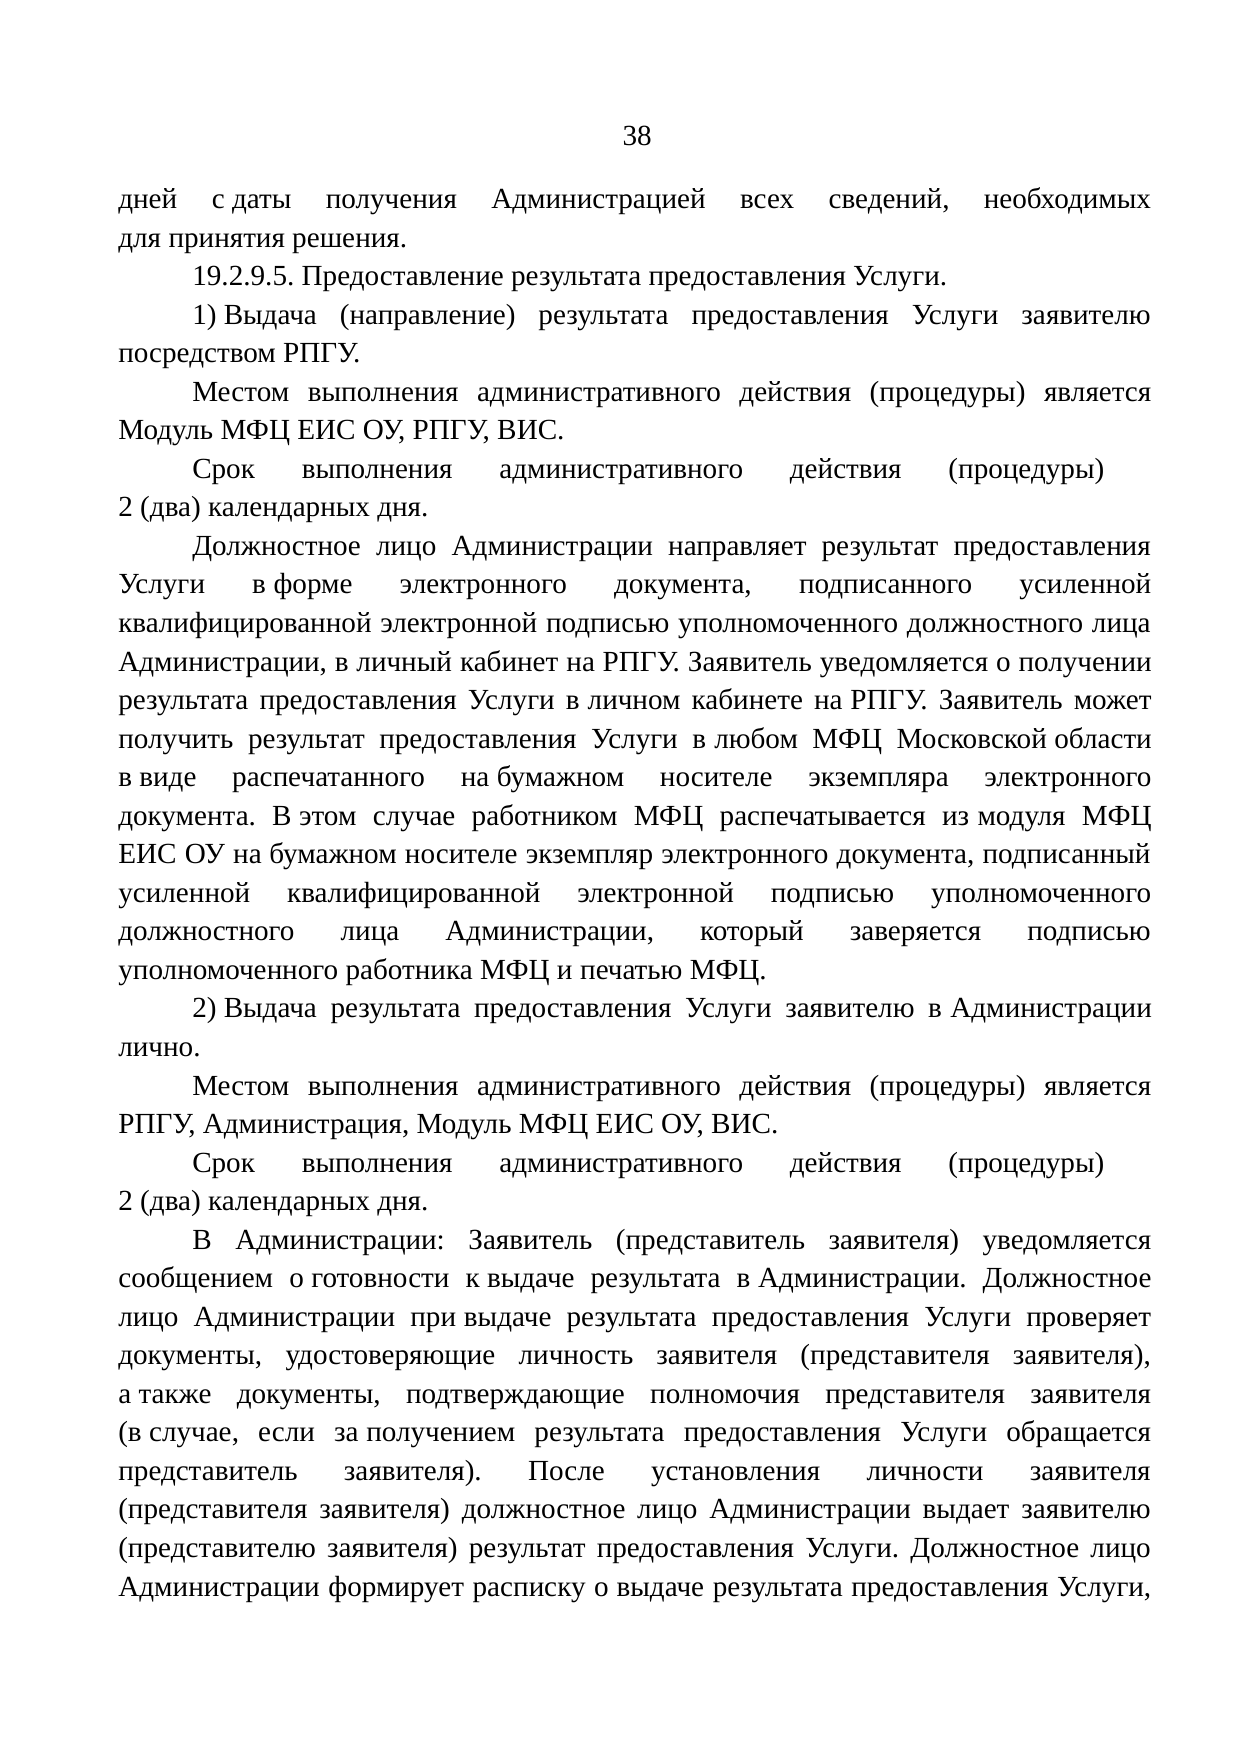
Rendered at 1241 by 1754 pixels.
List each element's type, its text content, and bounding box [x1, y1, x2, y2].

text Местом выполнения административного действия (процедуры) является Модуль МФЦ ЕИС ОУ, РПГУ, ВИС. [118, 374, 1152, 446]
text 1) Выдача (направление) результата предоставления Услуги заявителю посредством РПГУ. [118, 297, 1152, 369]
text Срок выполнения административного действия (процедуры) 2 (два) календарных дня. [118, 451, 1152, 523]
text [118, 1222, 1152, 1602]
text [118, 181, 1152, 253]
text Должностное лицо Администрации направляет результат предоставления Услуги в форме электронного документа, подписанного усиленной квалифицированной электронной подписью уполномоченного должностного лица Администрации, в личный кабинет на РПГУ. Заявитель уведомляется о получении результата предоставления Услуги в личном кабинете на РПГУ. Заявитель может получить результат предоставления Услуги в любом МФЦ Московской области в виде распечатанного на бумажном носителе экземпляра электронного документа. В этом случае работником МФЦ распечатывается из модуля МФЦ ЕИС ОУ на бумажном носителе экземпляр электронного документа, подписанный усиленной квалифицированной электронной подписью уполномоченного должностного лица Администрации, который заверяется подписью уполномоченного работника МФЦ и печатью МФЦ. [118, 528, 1152, 986]
text Местом выполнения административного действия (процедуры) является РПГУ, Администрация, Модуль МФЦ ЕИС ОУ, ВИС. [118, 1068, 1152, 1140]
text 2) Выдача результата предоставления Услуги заявителю в Администрации лично. [118, 991, 1152, 1063]
text 19.2.9.5. Предоставление результата предоставления Услуги. [118, 258, 1152, 292]
text Срок выполнения административного действия (процедуры) 2 (два) календарных дня. [118, 1145, 1152, 1217]
